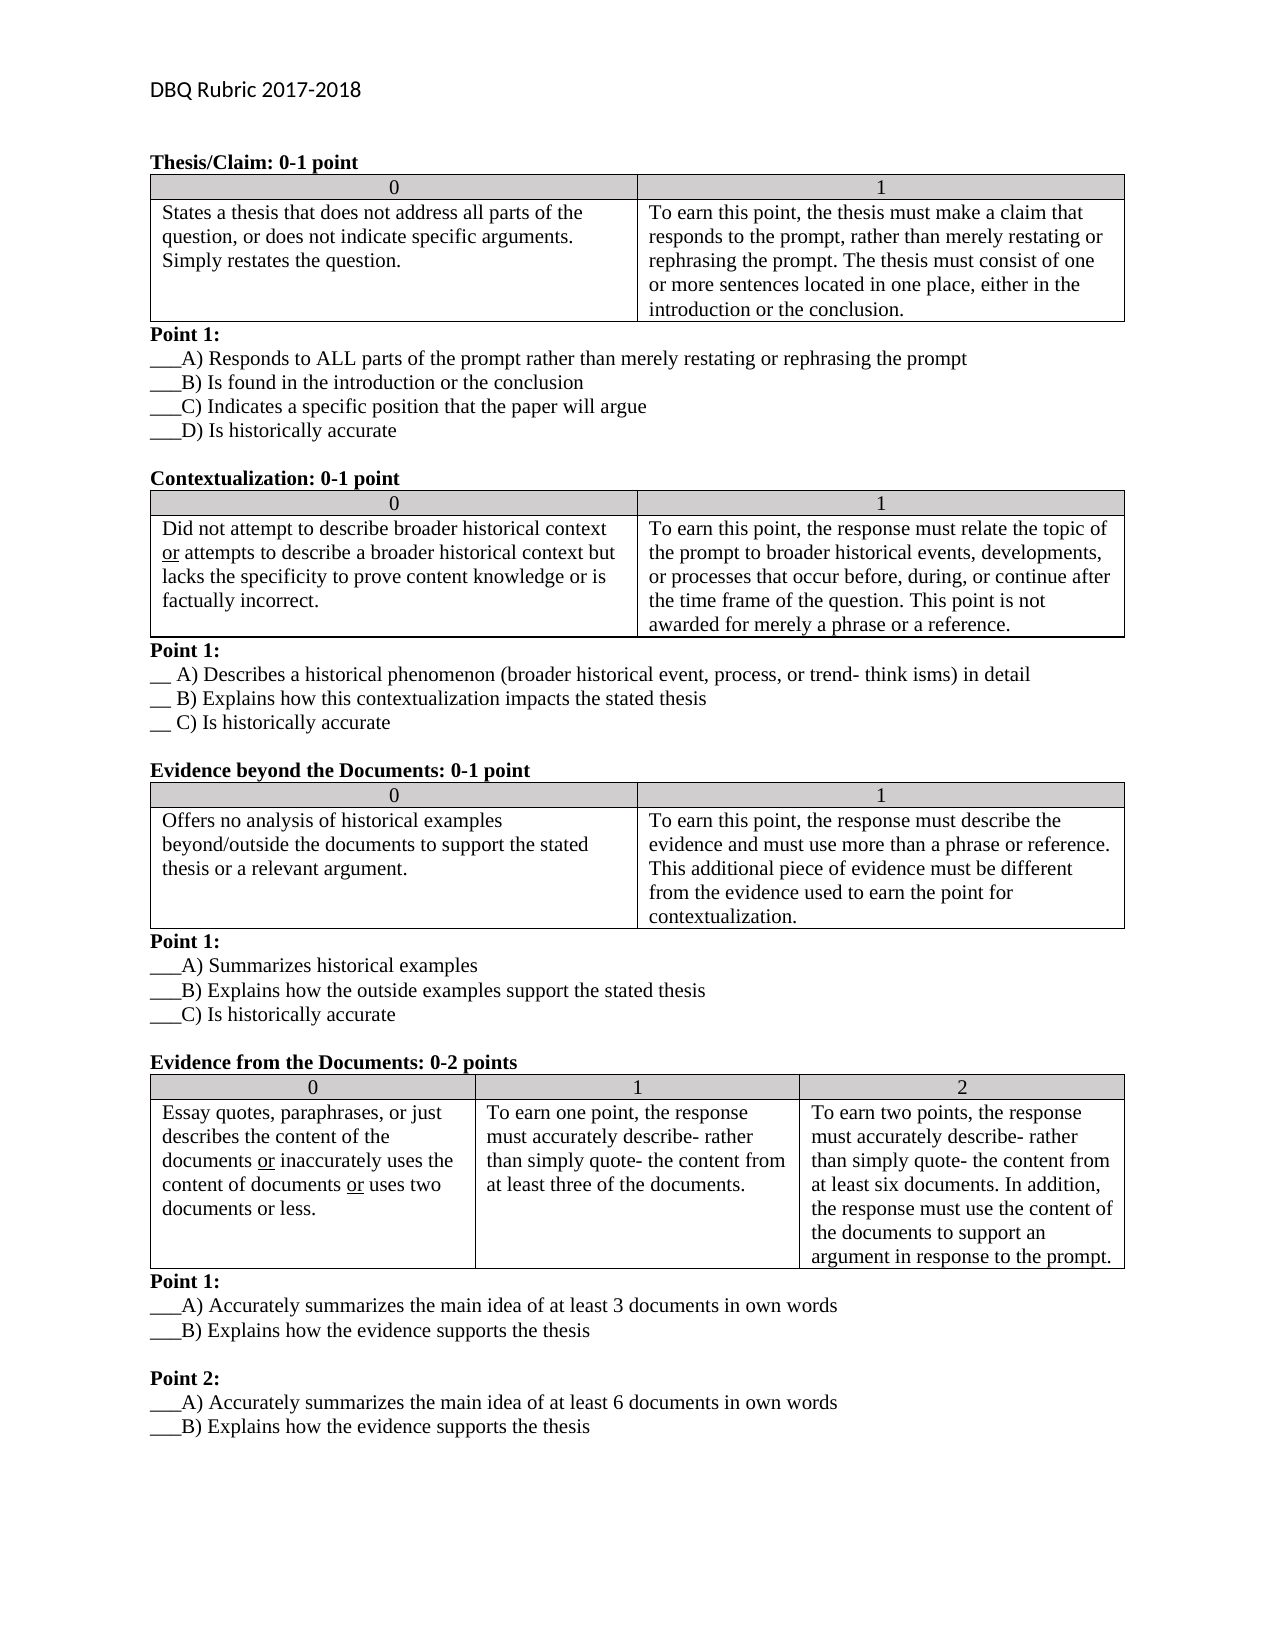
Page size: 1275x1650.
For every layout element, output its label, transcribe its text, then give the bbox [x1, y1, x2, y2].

text ___B) Explains how the evidence supports the thesis [150, 1317, 1125, 1342]
text Point 1: [150, 638, 1125, 662]
text __ B) Explains how this contextualization impacts the stated thesis [150, 686, 1125, 710]
text ___B) Explains how the evidence supports the thesis [150, 1414, 1125, 1438]
text __ A) Describes a historical phenomenon (broader historical event, process, or trend- think isms) in detail [150, 662, 1125, 686]
text Evidence beyond the Documents: 0-1 point [150, 758, 1125, 782]
text Evidence from the Documents: 0-2 points [150, 1050, 1125, 1074]
table_header 1 [476, 1075, 799, 1099]
text ___C) Is historically accurate [150, 1002, 1125, 1026]
table_header 2 [800, 1075, 1124, 1099]
text ___A) Responds to ALL parts of the prompt rather than merely restating or rephrasing the prompt [150, 346, 1125, 370]
table_header 1 [638, 491, 1124, 515]
table_header 0 [151, 491, 637, 515]
text ___A) Accurately summarizes the main idea of at least 3 documents in own words [150, 1293, 1125, 1317]
table_cell To earn one point, the response must accurately describe- rather than simply quote- the content from at least three of the documents. [476, 1100, 799, 1268]
text Point 1: [150, 322, 1125, 346]
text ___B) Explains how the outside examples support the stated thesis [150, 977, 1125, 1002]
table_cell Did not attempt to describe broader historical context or attempts to describe a broader historical context but lacks the specificity to prove content knowledge or is factually incorrect. [151, 516, 637, 636]
text ___C) Indicates a specific position that the paper will argue [150, 394, 1125, 418]
table_header 0 [151, 175, 637, 199]
table_cell Essay quotes, paraphrases, or just describes the content of the documents or inaccurately uses the content of documents or uses two documents or less. [151, 1100, 475, 1268]
text ___A) Summarizes historical examples [150, 953, 1125, 977]
table_cell Offers no analysis of historical examples beyond/outside the documents to support the stated thesis or a relevant argument. [151, 808, 637, 928]
table_cell To earn this point, the response must relate the topic of the prompt to broader historical events, developments, or processes that occur before, during, or continue after the time frame of the question. This point is not awarded for merely a phrase or a reference. [638, 516, 1124, 636]
table_cell To earn this point, the response must describe the evidence and must use more than a phrase or reference. This additional piece of evidence must be different from the evidence used to earn the point for contextualization. [638, 808, 1124, 928]
text Thesis/Claim: 0-1 point [150, 150, 1125, 174]
text Contextualization: 0-1 point [150, 466, 1125, 490]
text ___D) Is historically accurate [150, 418, 1125, 442]
table_cell States a thesis that does not address all parts of the question, or does not indicate specific arguments. Simply restates the question. [151, 200, 637, 321]
table_cell To earn this point, the thesis must make a claim that responds to the prompt, rather than merely restating or rephrasing the prompt. The thesis must consist of one or more sentences located in one place, either in the introduction or the conclusion. [638, 200, 1124, 321]
table_header 0 [151, 783, 637, 807]
table_cell To earn two points, the response must accurately describe- rather than simply quote- the content from at least six documents. In addition, the response must use the content of the documents to support an argument in response to the prompt. [800, 1100, 1124, 1268]
text __ C) Is historically accurate [150, 710, 1125, 734]
table_header 1 [638, 175, 1124, 199]
text Point 1: [150, 1269, 1125, 1293]
text Point 1: [150, 929, 1125, 953]
table_header 1 [638, 783, 1124, 807]
text ___B) Is found in the introduction or the conclusion [150, 370, 1125, 394]
table_header 0 [151, 1075, 475, 1099]
text Point 2: [150, 1366, 1125, 1390]
text ___A) Accurately summarizes the main idea of at least 6 documents in own words [150, 1390, 1125, 1414]
